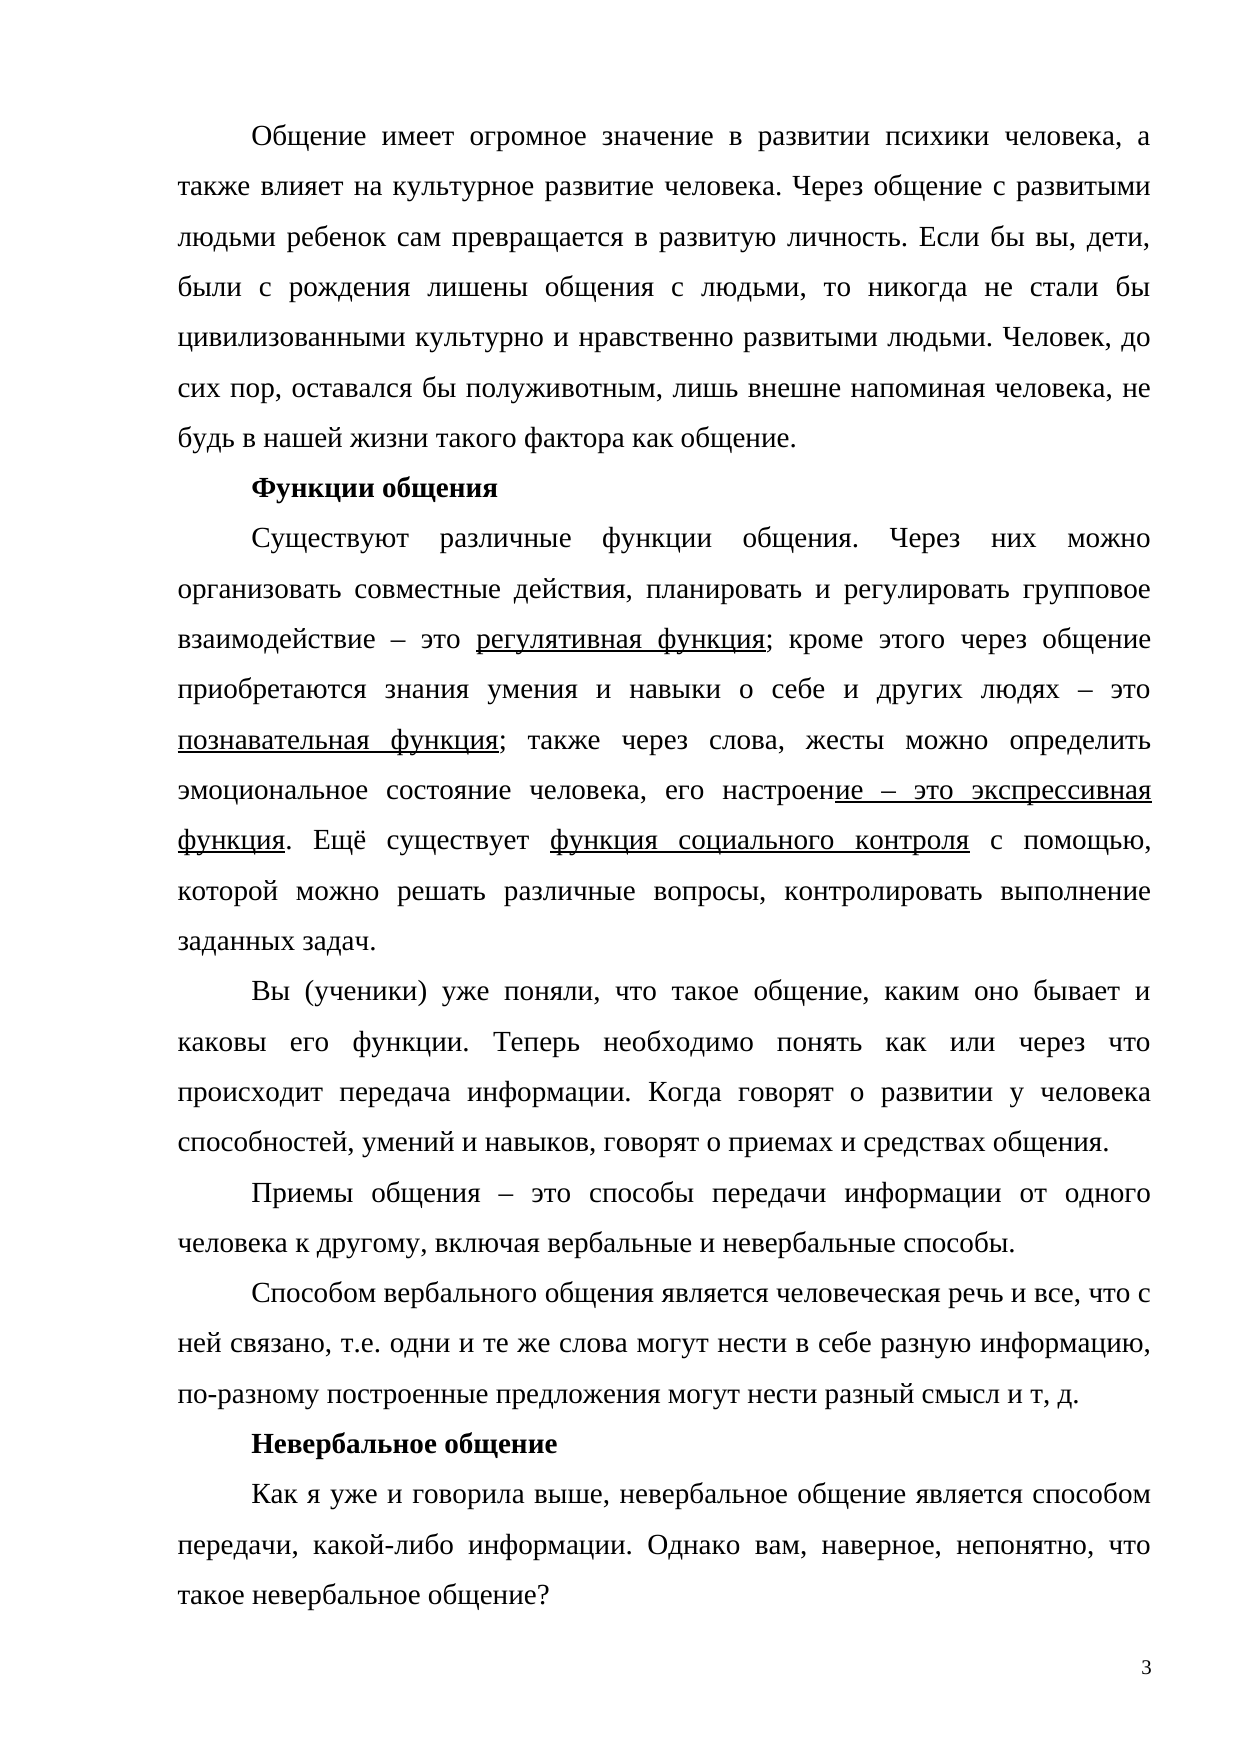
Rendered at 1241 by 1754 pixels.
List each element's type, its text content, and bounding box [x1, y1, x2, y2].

subtitle Функции общения [177, 470, 1152, 504]
text Общение имеет огромное значение в развитии психики человека, а также влияет на культурное развитие человека. Через общение с развитыми людьми ребенок сам превращается в развитую личность. Если бы вы, дети, были с рождения лишены общения с людьми, то никогда не стали бы цивилизованными культурно и нравственно развитыми людьми. Человек, до сих пор, оставался бы полуживотным, лишь внешне напоминая человека, не будь в нашей жизни такого фактора как общение. [177, 118, 1152, 453]
text Существуют различные функции общения. Через них можно организовать совместные действия, планировать и регулировать групповое взаимодействие – это регулятивная функция; кроме этого через общение приобретаются знания умения и навыки о себе и других людях – это познавательная функция; также через слова, жесты можно определить эмоциональное состояние человека, его настроение – это экспрессивная функция. Ещё существует функция социального контроля с помощью, которой можно решать различные вопросы, контролировать выполнение заданных задач. [177, 521, 1152, 957]
text Способом вербального общения является человеческая речь и все, что с ней связано, т.е. одни и те же слова могут нести в себе разную информацию, по-разному построенные предложения могут нести разный смысл и т, д. [177, 1275, 1152, 1409]
text Вы (ученики) уже поняли, что такое общение, каким оно бывает и каковы его функции. Теперь необходимо понять как или через что происходит передача информации. Когда говорят о развитии у человека способностей, умений и навыков, говорят о приемах и средствах общения. [177, 973, 1152, 1158]
text Приемы общения – это способы передачи информации от одного человека к другому, включая вербальные и невербальные способы. [177, 1175, 1152, 1258]
text Невербальное общение [177, 1426, 1152, 1460]
text Как я уже и говорила выше, невербальное общение является способом передачи, какой-либо информации. Однако вам, наверное, непонятно, что такое невербальное общение? [177, 1477, 1152, 1611]
